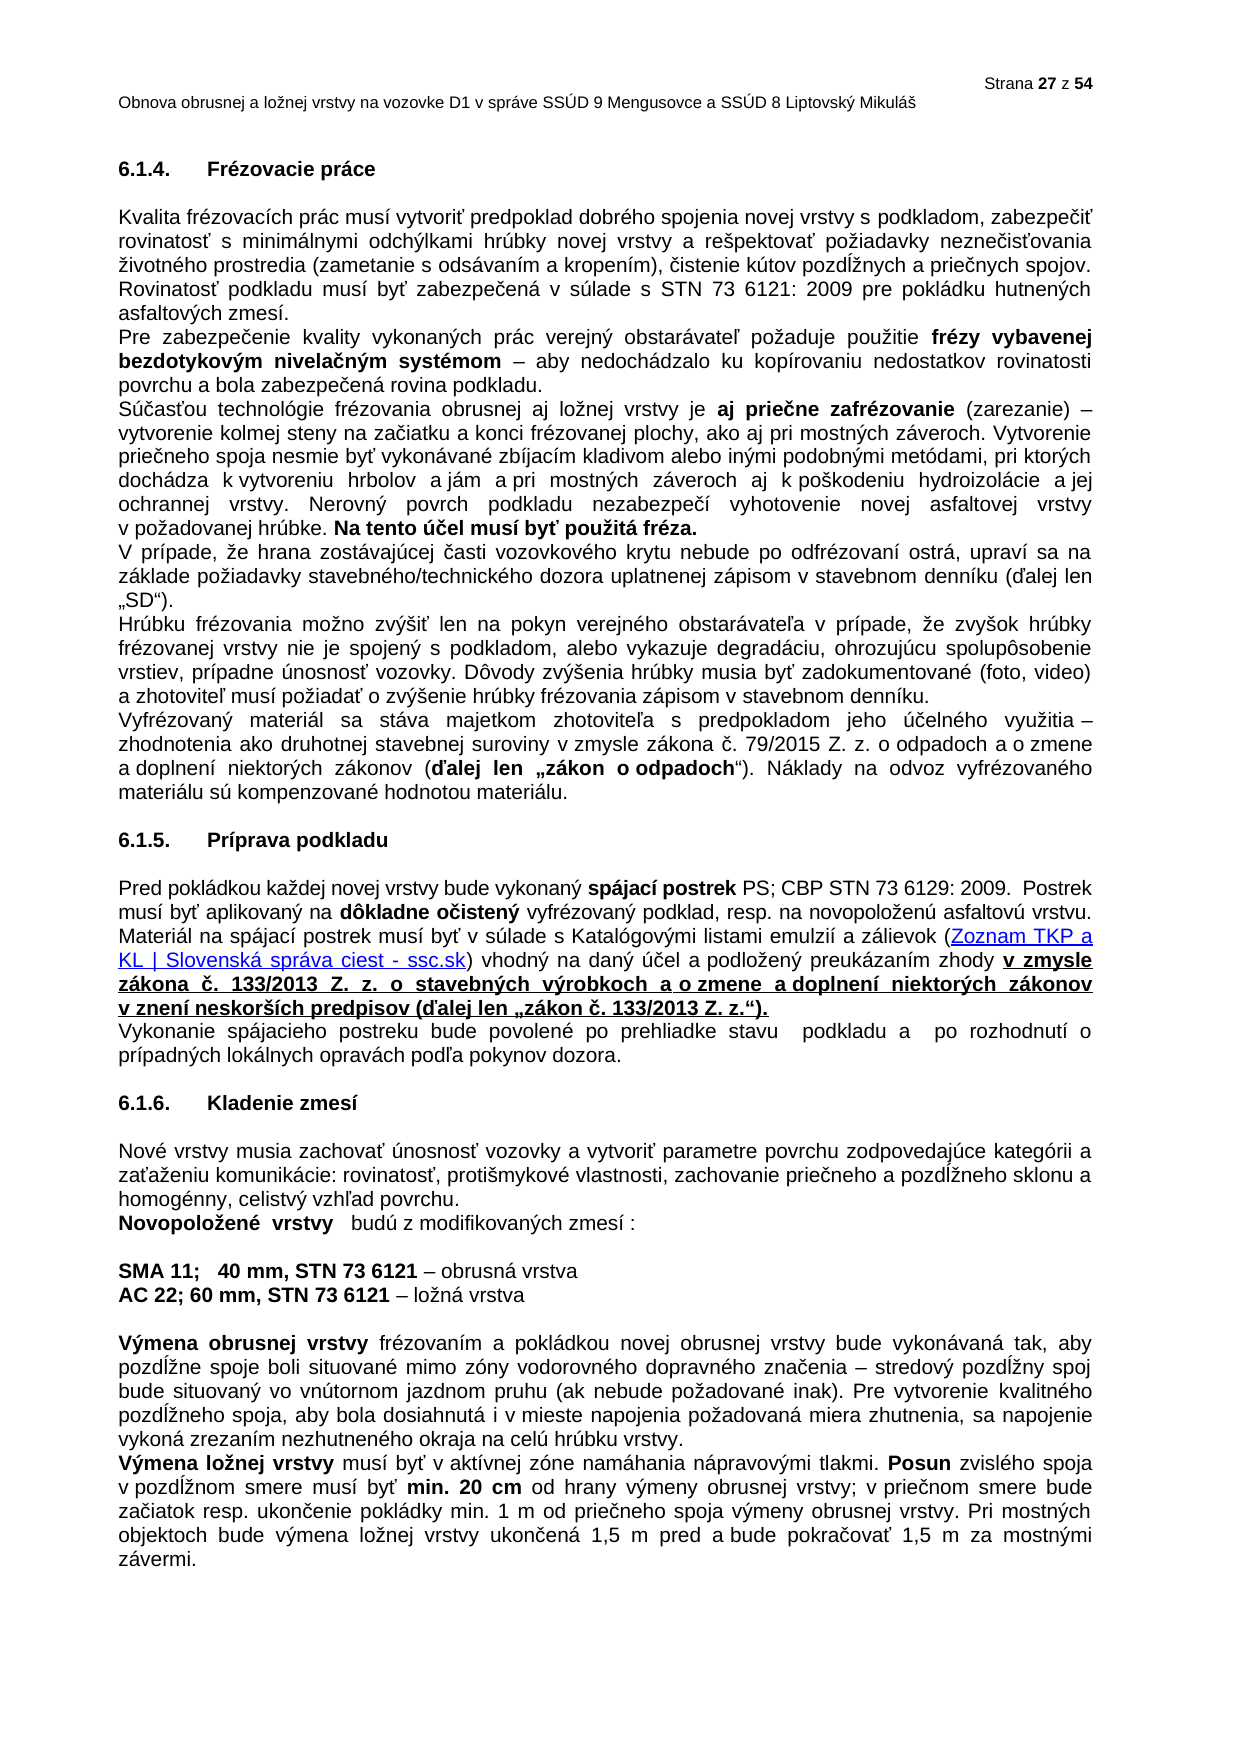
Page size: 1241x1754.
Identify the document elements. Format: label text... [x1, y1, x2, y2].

text Súčasťou technológie frézovania obrusnej aj ložnej vrstvy je aj priečne zafrézovanie (zarezanie) – vytvorenie kolmej steny na začiatku a konci frézovanej plochy, ako aj pri mostných záveroch. Vytvorenie priečneho spoja nesmie byť vykonávané zbíjacím kladivom alebo inými podobnými metódami, pri ktorých dochádza k vytvoreniu hrbolov a jám a pri mostných záveroch aj k poškodeniu hydroizolácie a jej ochrannej vrstvy. Nerovný povrch podkladu nezabezpečí vyhotovenie novej asfaltovej vrstvy v požadovanej hrúbke. Na tento účel musí byť použitá fréza. [118, 396, 1092, 540]
text Výmena obrusnej vrstvy frézovaním a pokládkou novej obrusnej vrstvy bude vykonávaná tak, aby pozdĺžne spoje boli situované mimo zóny vodorovného dopravného značenia – stredový pozdĺžny spoj bude situovaný vo vnútornom jazdnom pruhu (ak nebude požadované inak). Pre vytvorenie kvalitného pozdĺžneho spoja, aby bola dosiahnutá i v mieste napojenia požadovaná miera zhutnenia, sa napojenie vykoná zrezaním nezhutneného okraja na celú hrúbku vrstvy. [118, 1331, 1092, 1451]
text V prípade, že hrana zostávajúcej časti vozovkového krytu nebude po odfrézovaní ostrá, upraví sa na základe požiadavky stavebného/technického dozora uplatnenej zápisom v stavebnom denníku (ďalej len „SD“). [118, 540, 1092, 612]
text Hrúbku frézovania možno zvýšiť len na pokyn verejného obstarávateľa v prípade, že zvyšok hrúbky frézovanej vrstvy nie je spojený s podkladom, alebo vykazuje degradáciu, ohrozujúcu spolupôsobenie vrstiev, prípadne únosnosť vozovky. Dôvody zvýšenia hrúbky musia byť zadokumentované (foto, video) a zhotoviteľ musí požiadať o zvýšenie hrúbky frézovania zápisom v stavebnom denníku. [118, 612, 1092, 708]
list Frézovacie práce [118, 157, 1092, 181]
text SMA 11; 40 mm, STN 73 6121 – obrusná vrstva [118, 1259, 1092, 1283]
text AC 22; 60 mm, STN 73 6121 – ložná vrstva [118, 1283, 1092, 1307]
text Pre zabezpečenie kvality vykonaných prác verejný obstarávateľ požaduje použitie frézy vybavenej bezdotykovým nivelačným systémom – aby nedochádzalo ku kopírovaniu nedostatkov rovinatosti povrchu a bola zabezpečená rovina podkladu. [118, 324, 1092, 396]
text Pred pokládkou každej novej vrstvy bude vykonaný spájací postrek PS; CBP STN 73 6129: 2009. Postrek musí byť aplikovaný na dôkladne očistený vyfrézovaný podklad, resp. na novopoloženú asfaltovú vrstvu. Materiál na spájací postrek musí byť v súlade s Katalógovými listami emulzií a zálievok (Zoznam TKP a KL | Slovenská správa ciest - ssc.sk) vhodný na daný účel a podložený preukázaním zhody v zmysle zákona č. 133/2013 Z. z. o stavebných výrobkoch a o zmene a doplnení niektorých zákonov v znení neskorších predpisov (ďalej len „zákon č. 133/2013 Z. z.“). [118, 876, 1092, 992]
text Vykonanie spájacieho postreku bude povolené po prehliadke stavu podkladu a po rozhodnutí o prípadných lokálnych opravách podľa pokynov dozora. [118, 1019, 1092, 1067]
text Kvalita frézovacích prác musí vytvoriť predpoklad dobrého spojenia novej vrstvy s podkladom, zabezpečiť rovinatosť s minimálnymi odchýlkami hrúbky novej vrstvy a rešpektovať požiadavky neznečisťovania životného prostredia (zametanie s odsávaním a kropením), čistenie kútov pozdĺžnych a priečnych spojov. Rovinatosť podkladu musí byť zabezpečená v súlade s STN 73 6121: 2009 pre pokládku hutnených asfaltových zmesí. [118, 205, 1092, 324]
text Novopoložené vrstvy budú z modifikovaných zmesí : [118, 1211, 1092, 1235]
list Príprava podkladu [118, 828, 1092, 852]
text Vyfrézovaný materiál sa stáva majetkom zhotoviteľa s predpokladom jeho účelného využitia – zhodnotenia ako druhotnej stavebnej suroviny v zmysle zákona č. 79/2015 Z. z. o odpadoch a o zmene a doplnení niektorých zákonov (ďalej len „zákon o odpadoch“). Náklady na odvoz vyfrézovaného materiálu sú kompenzované hodnotou materiálu. [118, 708, 1092, 804]
list Kladenie zmesí [118, 1091, 1092, 1115]
text Výmena ložnej vrstvy musí byť v aktívnej zóne namáhania nápravovými tlakmi. Posun zvislého spoja v pozdĺžnom smere musí byť min. 20 cm od hrany výmeny obrusnej vrstvy; v priečnom smere bude začiatok resp. ukončenie pokládky min. 1 m od priečneho spoja výmeny obrusnej vrstvy. Pri mostných objektoch bude výmena ložnej vrstvy ukončená 1,5 m pred a bude pokračovať 1,5 m za mostnými závermi. [118, 1451, 1092, 1570]
text Nové vrstvy musia zachovať únosnosť vozovky a vytvoriť parametre povrchu zodpovedajúce kategórii a zaťaženiu komunikácie: rovinatosť, protišmykové vlastnosti, zachovanie priečneho a pozdĺžneho sklonu a homogénny, celistvý vzhľad povrchu. [118, 1139, 1092, 1211]
